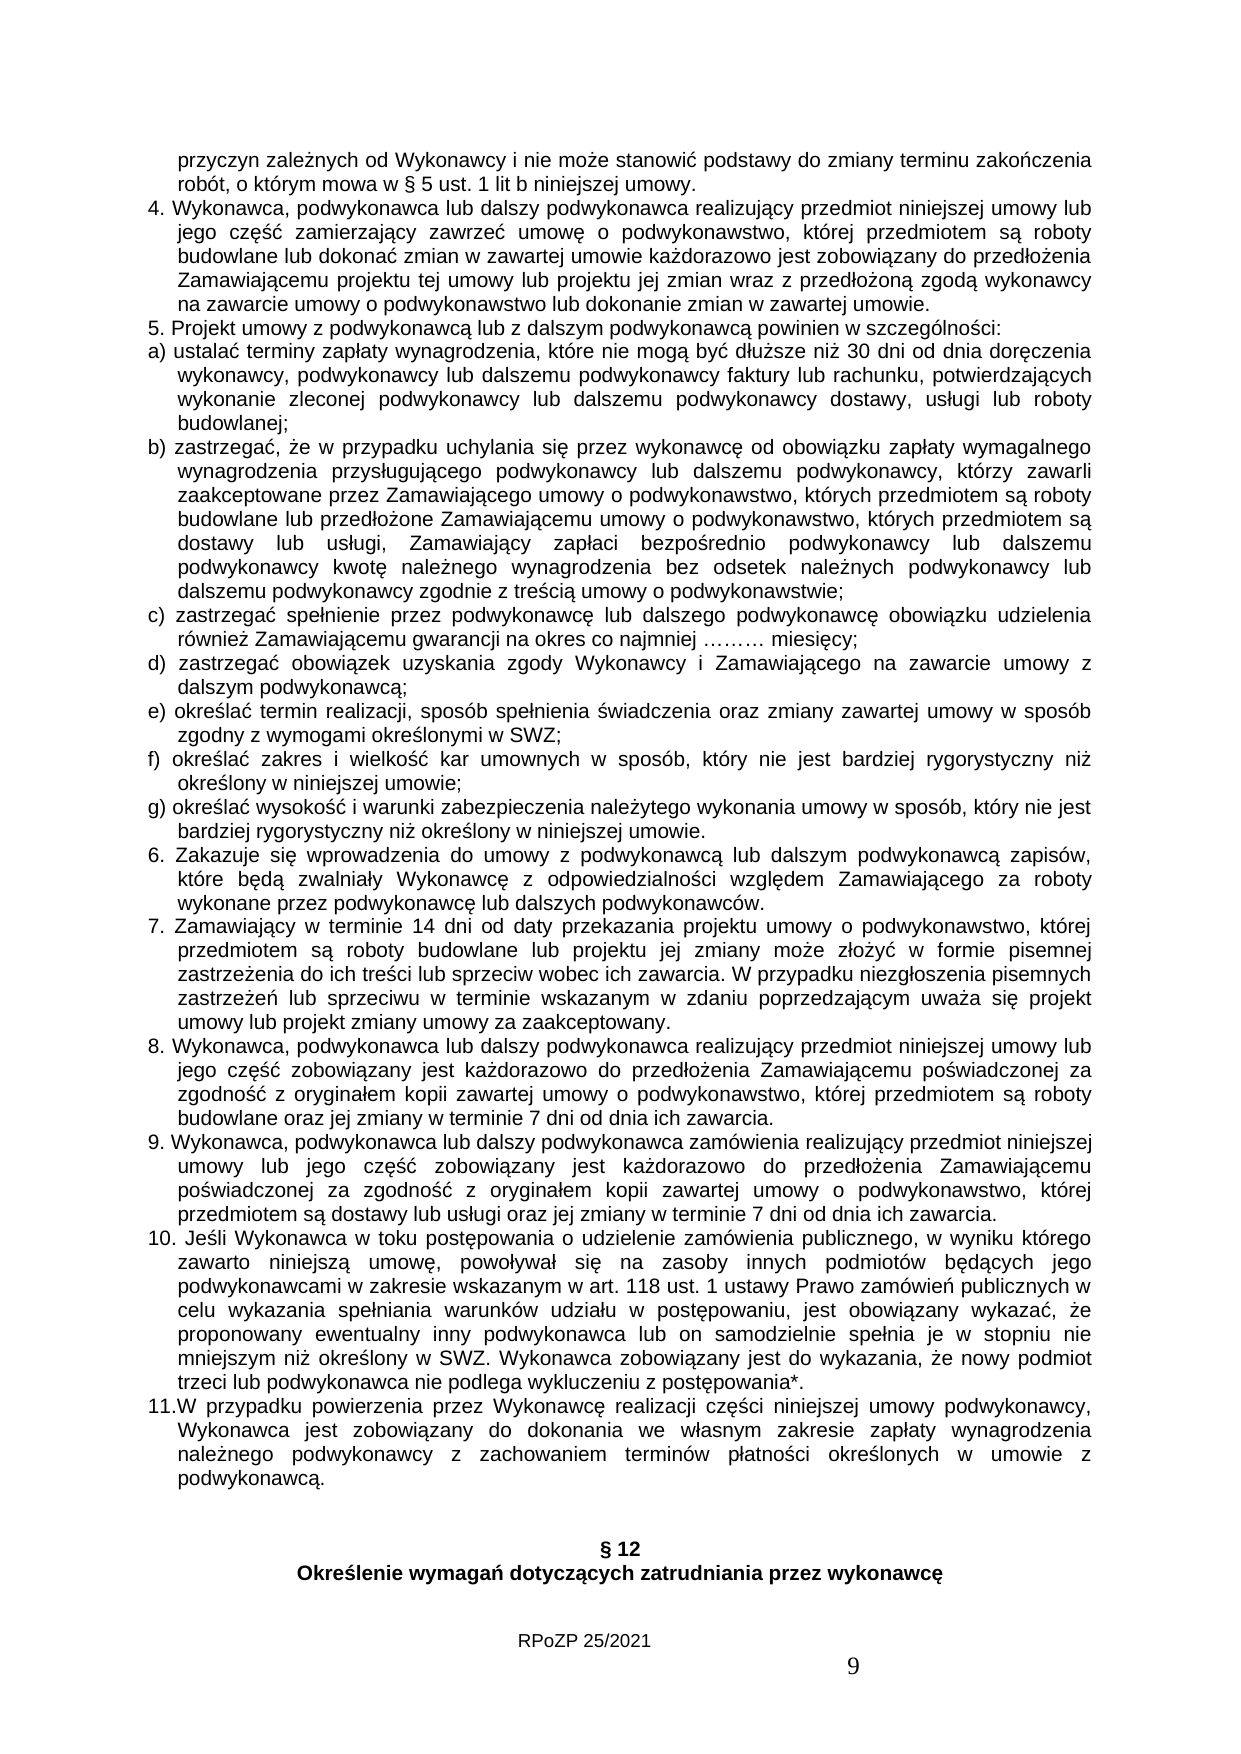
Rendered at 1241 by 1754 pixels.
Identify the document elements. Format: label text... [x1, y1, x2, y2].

text 4. Wykonawca, podwykonawca lub dalszy podwykonawca realizujący przedmiot niniejszej umowy lub jego część zamierzający zawrzeć umowę o podwykonawstwo, której przedmiotem są roboty budowlane lub dokonać zmian w zawartej umowie każdorazowo jest zobowiązany do przedłożenia Zamawiającemu projektu tej umowy lub projektu jej zmian wraz z przedłożoną zgodą wykonawcy na zawarcie umowy o podwykonawstwo lub dokonanie zmian w zawartej umowie. [148, 196, 1093, 315]
text 10. Jeśli Wykonawca w toku postępowania o udzielenie zamówienia publicznego, w wyniku którego zawarto niniejszą umowę, powoływał się na zasoby innych podmiotów będących jego podwykonawcami w zakresie wskazanym w art. 118 ust. 1 ustawy Prawo zamówień publicznych w celu wykazania spełniania warunków udziału w postępowaniu, jest obowiązany wykazać, że proponowany ewentualny inny podwykonawca lub on samodzielnie spełnia je w stopniu nie mniejszym niż określony w SWZ. Wykonawca zobowiązany jest do wykazania, że nowy podmiot trzeci lub podwykonawca nie podlega wykluczeniu z postępowania*. [148, 1226, 1093, 1393]
text f) określać zakres i wielkość kar umownych w sposób, który nie jest bardziej rygorystyczny niż określony w niniejszej umowie; [148, 747, 1093, 794]
text 6. Zakazuje się wprowadzenia do umowy z podwykonawcą lub dalszym podwykonawcą zapisów, które będą zwalniały Wykonawcę z odpowiedzialności względem Zamawiającego za roboty wykonane przez podwykonawcę lub dalszych podwykonawców. [148, 842, 1093, 914]
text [148, 148, 1093, 196]
text b) zastrzegać, że w przypadku uchylania się przez wykonawcę od obowiązku zapłaty wymagalnego wynagrodzenia przysługującego podwykonawcy lub dalszemu podwykonawcy, którzy zawarli zaakceptowane przez Zamawiającego umowy o podwykonawstwo, których przedmiotem są roboty budowlane lub przedłożone Zamawiającemu umowy o podwykonawstwo, których przedmiotem są dostawy lub usługi, Zamawiający zapłaci bezpośrednio podwykonawcy lub dalszemu podwykonawcy kwotę należnego wynagrodzenia bez odsetek należnych podwykonawcy lub dalszemu podwykonawcy zgodnie z treścią umowy o podwykonawstwie; [148, 435, 1093, 603]
text 8. Wykonawca, podwykonawca lub dalszy podwykonawca realizujący przedmiot niniejszej umowy lub jego część zobowiązany jest każdorazowo do przedłożenia Zamawiającemu poświadczonej za zgodność z oryginałem kopii zawartej umowy o podwykonawstwo, której przedmiotem są roboty budowlane oraz jej zmiany w terminie 7 dni od dnia ich zawarcia. [148, 1034, 1093, 1130]
text e) określać termin realizacji, sposób spełnienia świadczenia oraz zmiany zawartej umowy w sposób zgodny z wymogami określonymi w SWZ; [148, 699, 1093, 747]
text 7. Zamawiający w terminie 14 dni od daty przekazania projektu umowy o podwykonawstwo, której przedmiotem są roboty budowlane lub projektu jej zmiany może złożyć w formie pisemnej zastrzeżenia do ich treści lub sprzeciw wobec ich zawarcia. W przypadku niezgłoszenia pisemnych zastrzeżeń lub sprzeciwu w terminie wskazanym w zdaniu poprzedzającym uważa się projekt umowy lub projekt zmiany umowy za zaakceptowany. [148, 914, 1093, 1034]
text Określenie wymagań dotyczących zatrudniania przez wykonawcę [148, 1561, 1093, 1585]
text 11.W przypadku powierzenia przez Wykonawcę realizacji części niniejszej umowy podwykonawcy, Wykonawca jest zobowiązany do dokonania we własnym zakresie zapłaty wynagrodzenia należnego podwykonawcy z zachowaniem terminów płatności określonych w umowie z podwykonawcą. [148, 1393, 1093, 1489]
text § 12 [148, 1537, 1093, 1561]
text d) zastrzegać obowiązek uzyskania zgody Wykonawcy i Zamawiającego na zawarcie umowy z dalszym podwykonawcą; [148, 651, 1093, 699]
text 5. Projekt umowy z podwykonawcą lub z dalszym podwykonawcą powinien w szczególności: [148, 315, 1093, 339]
text g) określać wysokość i warunki zabezpieczenia należytego wykonania umowy w sposób, który nie jest bardziej rygorystyczny niż określony w niniejszej umowie. [148, 794, 1093, 842]
text a) ustalać terminy zapłaty wynagrodzenia, które nie mogą być dłuższe niż 30 dni od dnia doręczenia wykonawcy, podwykonawcy lub dalszemu podwykonawcy faktury lub rachunku, potwierdzających wykonanie zleconej podwykonawcy lub dalszemu podwykonawcy dostawy, usługi lub roboty budowlanej; [148, 339, 1093, 435]
text c) zastrzegać spełnienie przez podwykonawcę lub dalszego podwykonawcę obowiązku udzielenia również Zamawiającemu gwarancji na okres co najmniej ……… miesięcy; [148, 603, 1093, 651]
text 9. Wykonawca, podwykonawca lub dalszy podwykonawca zamówienia realizujący przedmiot niniejszej umowy lub jego część zobowiązany jest każdorazowo do przedłożenia Zamawiającemu poświadczonej za zgodność z oryginałem kopii zawartej umowy o podwykonawstwo, której przedmiotem są dostawy lub usługi oraz jej zmiany w terminie 7 dni od dnia ich zawarcia. [148, 1130, 1093, 1226]
